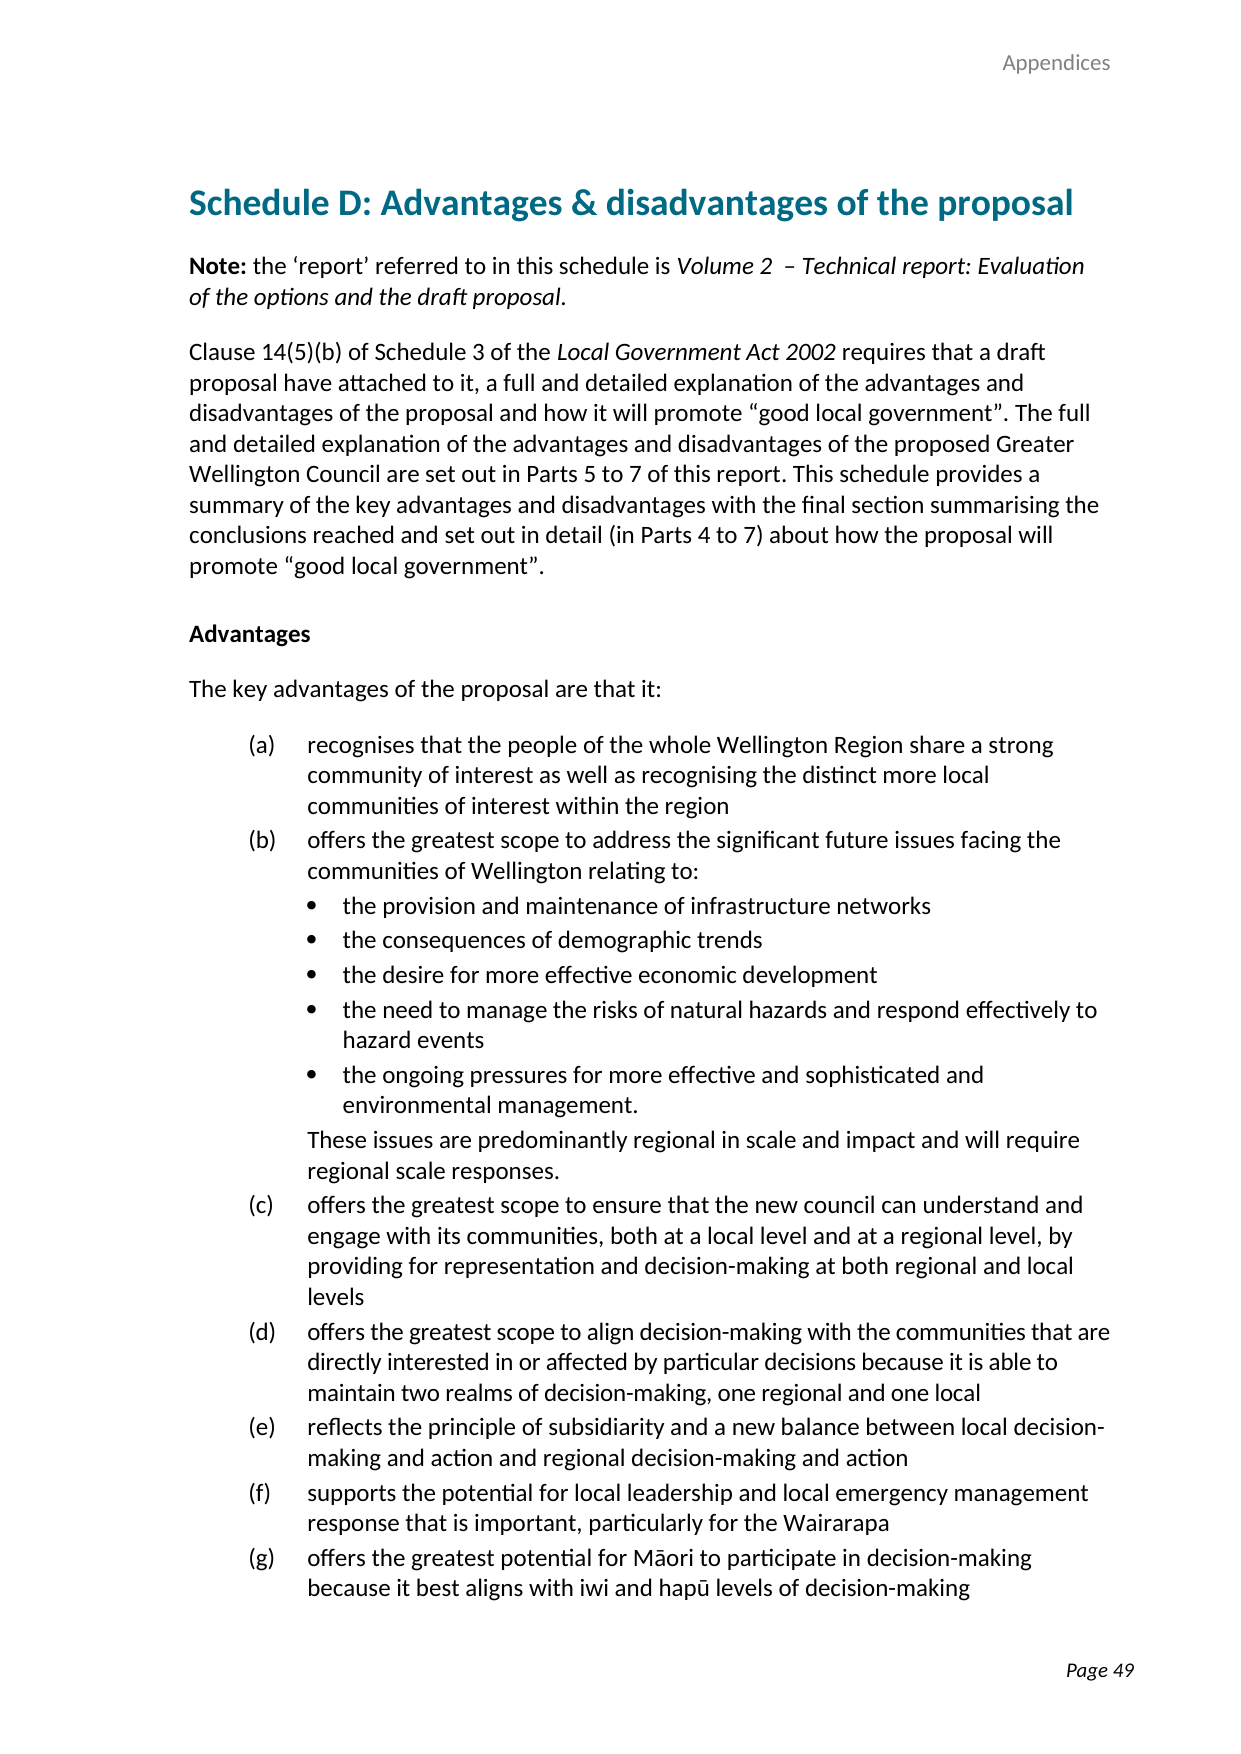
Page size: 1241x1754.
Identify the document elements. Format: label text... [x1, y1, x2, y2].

list the ongoing pressures for more effective and sophisticated and environmental management. [307, 1059, 1110, 1120]
subtitle Schedule D: Advantages & disadvantages of the proposal [189, 179, 1110, 225]
list offers the greatest potential for Māori to participate in decision-making because it best aligns with iwi and hapū levels of decision-making [248, 1542, 1110, 1603]
text Note: the ‘report’ referred to in this schedule is Volume 2 – Technical report: Evaluation of the options and the draft proposal. [189, 250, 1110, 311]
list recognises that the people of the whole Wellington Region share a strong community of interest as well as recognising the distinct more local communities of interest within the region [248, 729, 1110, 820]
text The key advantages of the proposal are that it: [189, 673, 1110, 704]
list the desire for more effective economic development [307, 959, 1110, 990]
list the provision and maintenance of infrastructure networks [307, 890, 1110, 920]
text Clause 14(5)(b) of Schedule 3 of the Local Government Act 2002 requires that a draft proposal have attached to it, a full and detailed explanation of the advantages and disadvantages of the proposal and how it will promote “good local government”. The full and detailed explanation of the advantages and disadvantages of the proposed Greater Wellington Council are set out in Parts 5 to 7 of this report. This schedule provides a summary of the key advantages and disadvantages with the final section summarising the conclusions reached and set out in detail (in Parts 4 to 7) about how the proposal will promote “good local government”. [189, 336, 1110, 580]
list supports the potential for local leadership and local emergency management response that is important, particularly for the Wairarapa [248, 1477, 1110, 1538]
subtitle Advantages [189, 618, 1110, 648]
list the need to manage the risks of natural hazards and respond effectively to hazard events [307, 994, 1110, 1055]
list These issues are predominantly regional in scale and impact and will require regional scale responses. [307, 1124, 1110, 1185]
list offers the greatest scope to ensure that the new council can understand and engage with its communities, both at a local level and at a regional level, by providing for representation and decision-making at both regional and local levels [248, 1189, 1110, 1312]
list reflects the principle of subsidiarity and a new balance between local decision-making and action and regional decision-making and action [248, 1411, 1110, 1472]
list offers the greatest scope to align decision-making with the communities that are directly interested in or affected by particular decisions because it is able to maintain two realms of decision-making, one regional and one local [248, 1316, 1110, 1407]
list offers the greatest scope to address the significant future issues facing the communities of Wellington relating to: [248, 824, 1110, 886]
list the consequences of demographic trends [307, 924, 1110, 955]
